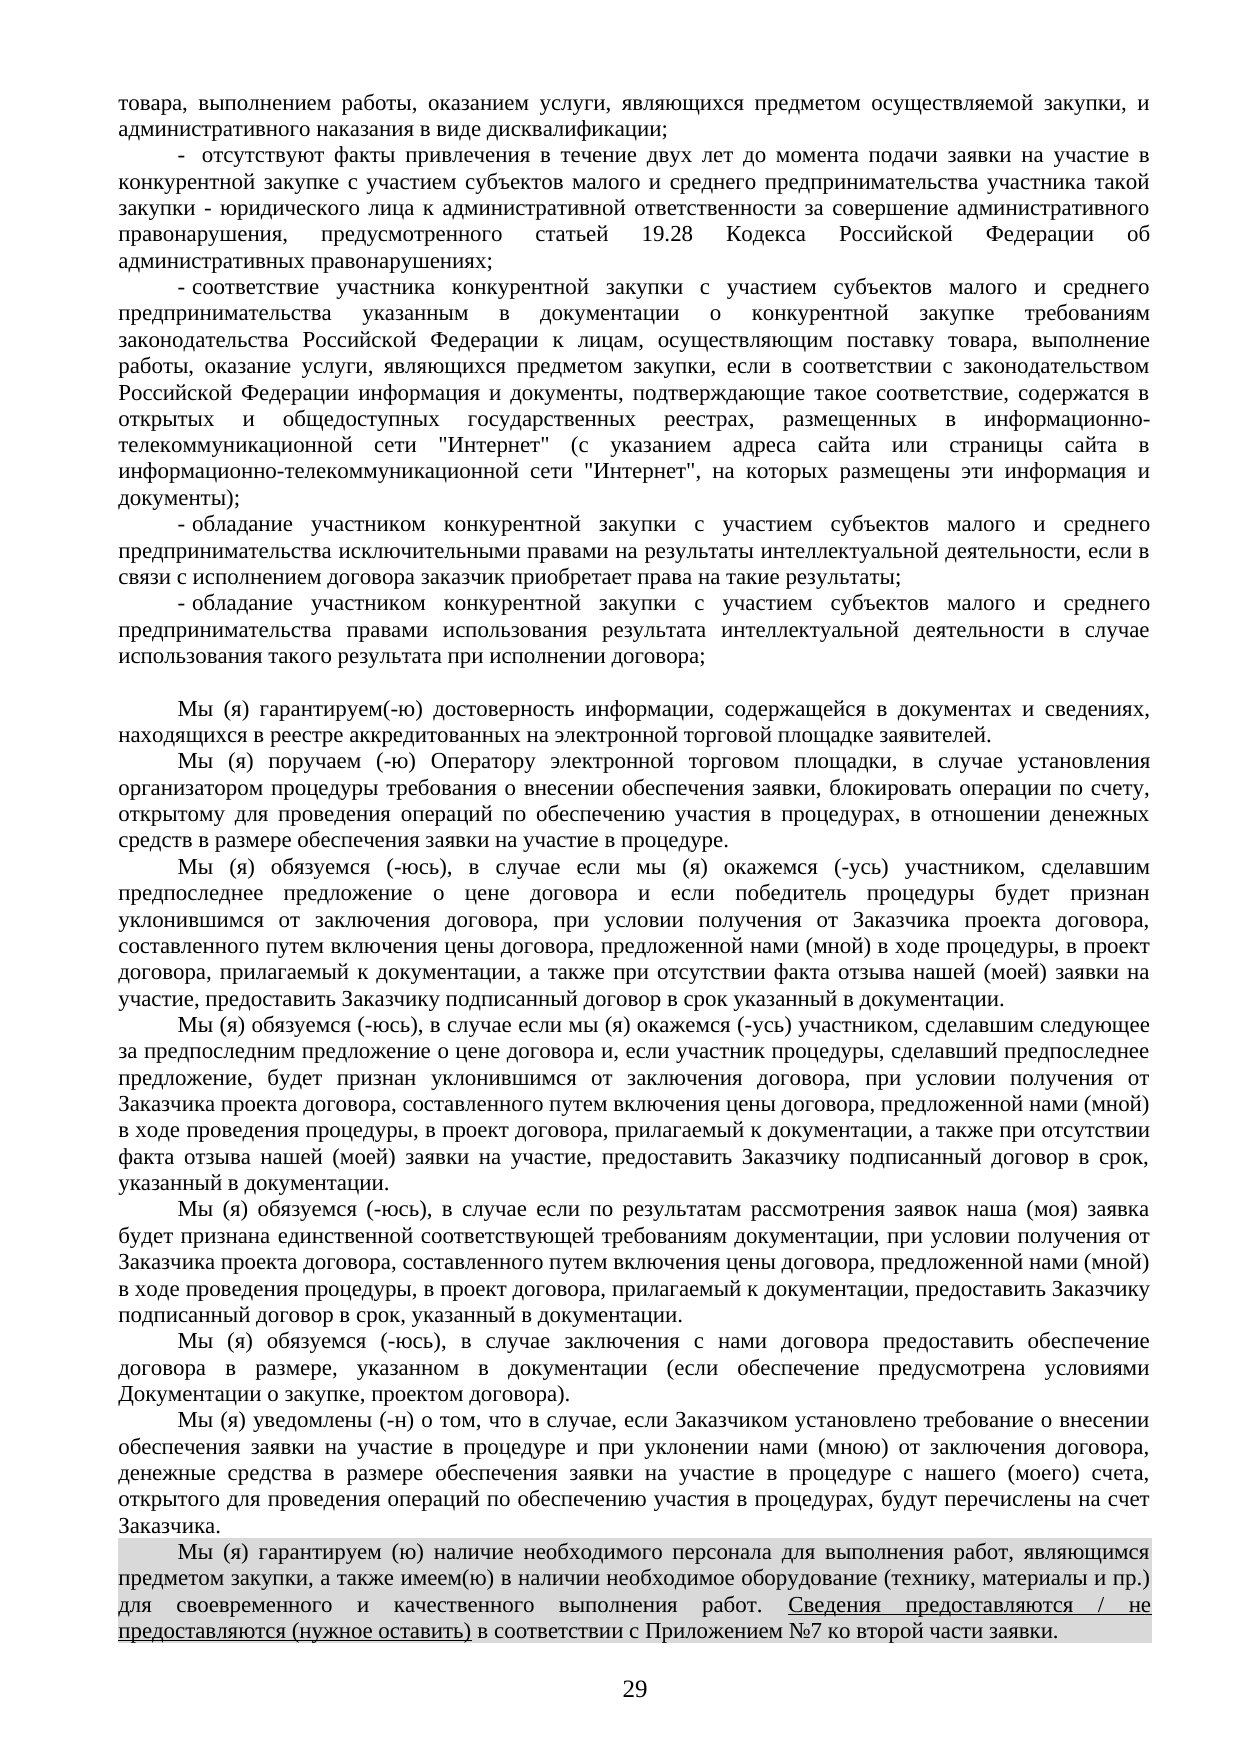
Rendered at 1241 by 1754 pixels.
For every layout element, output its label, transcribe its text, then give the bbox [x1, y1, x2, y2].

text Мы (я) гарантируем(-ю) достоверность информации, содержащейся в документах и сведениях, находящихся в реестре аккредитованных на электронной торговой площадке заявителей. [118, 695, 1152, 747]
list обладание участником конкурентной закупки с участием субъектов малого и среднего предпринимательства исключительными правами на результаты интеллектуальной деятельности, если в связи с исполнением договора заказчик приобретает права на такие результаты; [118, 510, 1152, 589]
text Мы (я) обязуемся (-юсь), в случае заключения с нами договора предоставить обеспечение договора в размере, указанном в документации (если обеспечение предусмотрена условиями Документации о закупке, проектом договора). [118, 1327, 1152, 1406]
text Мы (я) обязуемся (-юсь), в случае если по результатам рассмотрения заявок наша (моя) заявка будет признана единственной соответствующей требованиям документации, при условии получения от Заказчика проекта договора, составленного путем включения цены договора, предложенной нами (мной) в ходе проведения процедуры, в проект договора, прилагаемый к документации, предоставить Заказчику подписанный договор в срок, указанный в документации. [118, 1196, 1152, 1327]
text Мы (я) уведомлены (-н) о том, что в случае, если Заказчиком установлено требование о внесении обеспечения заявки на участие в процедуре и при уклонении нами (мною) от заключения договора, денежные средства в размере обеспечения заявки на участие в процедуре с нашего (моего) счета, открытого для проведения операций по обеспечению участия в процедурах, будут перечислены на счет Заказчика. [118, 1406, 1152, 1538]
list обладание участником конкурентной закупки с участием субъектов малого и среднего предпринимательства правами использования результата интеллектуальной деятельности в случае использования такого результата при исполнении договора; [118, 589, 1152, 668]
list отсутствуют факты привлечения в течение двух лет до момента подачи заявки на участие в конкурентной закупке с участием субъектов малого и среднего предпринимательства участника такой закупки - юридического лица к административной ответственности за совершение административного правонарушения, предусмотренного статьей 19.28 Кодекса Российской Федерации об административных правонарушениях; [118, 141, 1152, 273]
text Мы (я) поручаем (-ю) Оператору электронной торговом площадки, в случае установления организатором процедуры требования о внесении обеспечения заявки, блокировать операции по счету, открытому для проведения операций по обеспечению участия в процедурах, в отношении денежных средств в размере обеспечения заявки на участие в процедуре. [118, 747, 1152, 853]
text Мы (я) обязуемся (-юсь), в случае если мы (я) окажемся (-усь) участником, сделавшим следующее за предпоследним предложение о цене договора и, если участник процедуры, сделавший предпоследнее предложение, будет признан уклонившимся от заключения договора, при условии получения от Заказчика проекта договора, составленного путем включения цены договора, предложенной нами (мной) в ходе проведения процедуры, в проект договора, прилагаемый к документации, а также при отсутствии факта отзыва нашей (моей) заявки на участие, предоставить Заказчику подписанный договор в срок, указанный в документации. [118, 1011, 1152, 1196]
list соответствие участника конкурентной закупки с участием субъектов малого и среднего предпринимательства указанным в документации о конкурентной закупке требованиям законодательства Российской Федерации к лицам, осуществляющим поставку товара, выполнение работы, оказание услуги, являющихся предметом закупки, если в соответствии с законодательством Российской Федерации информация и документы, подтверждающие такое соответствие, содержатся в открытых и общедоступных государственных реестрах, размещенных в информационно-телекоммуникационной сети "Интернет" (с указанием адреса сайта или страницы сайта в информационно-телекоммуникационной сети "Интернет", на которых размещены эти информация и документы); [118, 273, 1152, 510]
text Мы (я) обязуемся (-юсь), в случае если мы (я) окажемся (-усь) участником, сделавшим предпоследнее предложение о цене договора и если победитель процедуры будет признан уклонившимся от заключения договора, при условии получения от Заказчика проекта договора, составленного путем включения цены договора, предложенной нами (мной) в ходе процедуры, в проект договора, прилагаемый к документации, а также при отсутствии факта отзыва нашей (моей) заявки на участие, предоставить Заказчику подписанный договор в срок указанный в документации. [118, 853, 1152, 1011]
text Мы (я) гарантируем (ю) наличие необходимого персонала для выполнения работ, являющимся предметом закупки, а также имеем(ю) в наличии необходимое оборудование (технику, материалы и пр.) для своевременного и качественного выполнения работ. Сведения предоставляются / не предоставляются (нужное оставить) в соответствии с Приложением №7 ко второй части заявки. [118, 1538, 1152, 1643]
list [118, 89, 1152, 141]
